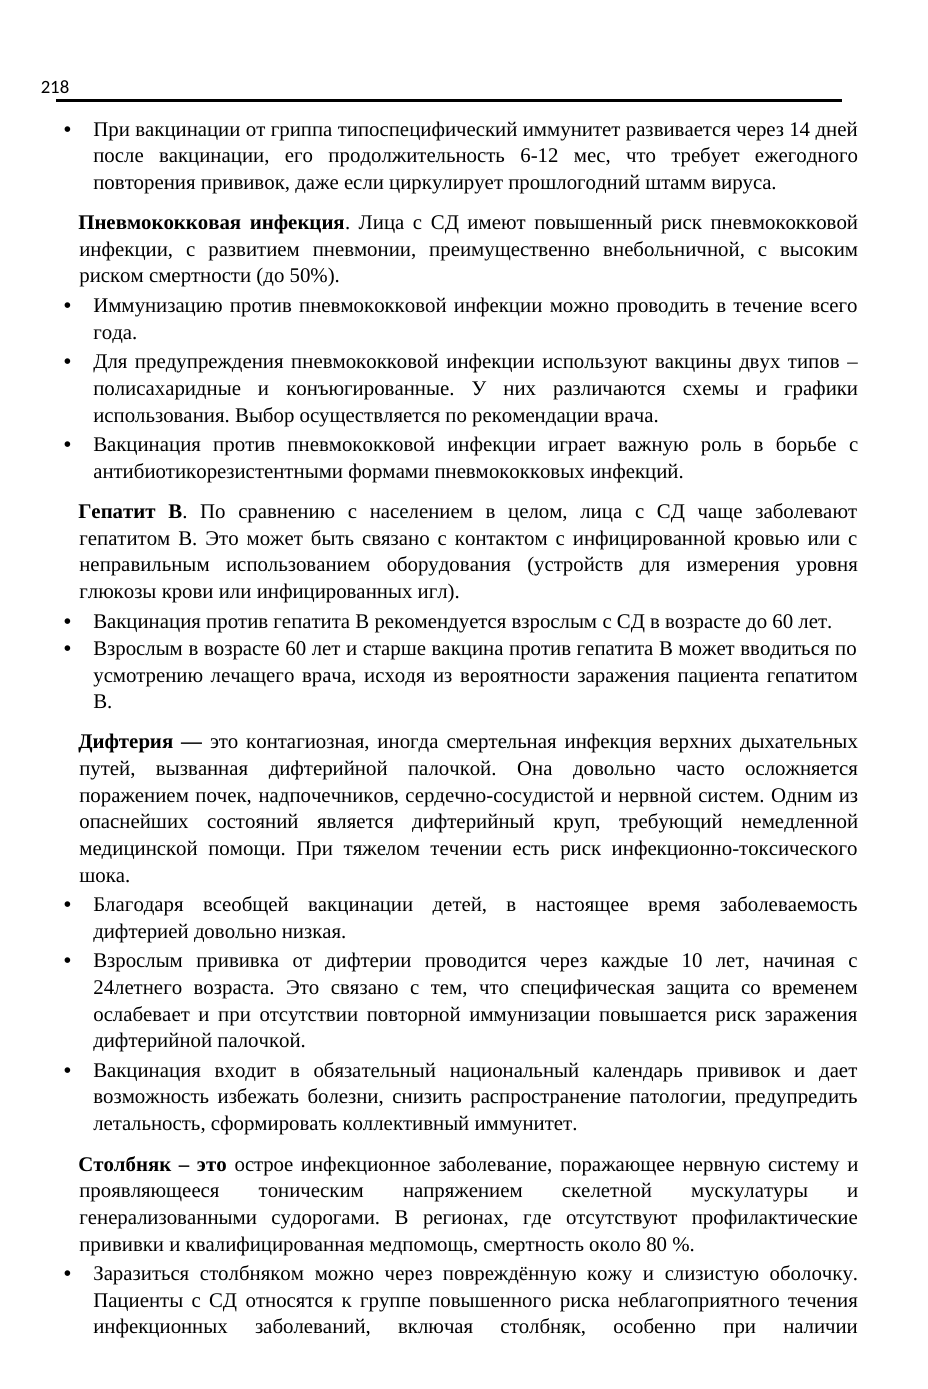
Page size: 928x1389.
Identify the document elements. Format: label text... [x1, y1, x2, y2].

text Пневмококковая инфекция. Лица с СД имеют повышенный риск пневмококковой инфекции, с развитием пневмонии, преимущественно внебольничной, с высоким риском смертности (до 50%). [78, 210, 859, 287]
text Дифтерия — это контагиозная, иногда смертельная инфекция верхних дыхательных путей, вызванная дифтерийной палочкой. Она довольно часто осложняется поражением почек, надпочечников, сердечно-сосудистой и нервной систем. Одним из опаснейших состояний является дифтерийный круп, требующий немедленной медицинской помощи. При тяжелом течении есть риск инфекционно-токсического шока. [78, 729, 859, 887]
text Гепатит B. По сравнению с населением в целом, лица с СД чаще заболевают гепатитом B. Это может быть связано с контактом с инфицированной кровью или с неправильным использованием оборудования (устройств для измерения уровня глюкозы крови или инфицированных игл). [78, 499, 859, 603]
list Для предупреждения пневмококковой инфекции используют вакцины двух типов – полисахаридные и конъюгированные. У них различаются схемы и графики использования. Выбор осуществляется по рекомендации врача. [63, 349, 859, 427]
list Взрослым в возрасте 60 лет и старше вакцина против гепатита В может вводиться по усмотрению лечащего врача, исходя из вероятности заражения пациента гепатитом В. [63, 636, 859, 713]
list Иммунизацию против пневмококковой инфекции можно проводить в течение всего года. [63, 293, 859, 344]
list Вакцинация входит в обязательный национальный календарь прививок и дает возможность избежать болезни, снизить распространение патологии, предупредить летальность, сформировать коллективный иммунитет. [63, 1058, 859, 1135]
list При вакцинации от гриппа типоспецифический иммунитет развивается через 14 дней после вакцинации, его продолжительность 6-12 мес, что требует ежегодного повторения прививок, даже если циркулирует прошлогодний штамм вируса. [63, 116, 859, 194]
list Вакцинация против пневмококковой инфекции играет важную роль в борьбе с антибиотикорезистентными формами пневмококковых инфекций. [63, 432, 859, 483]
list Взрослым прививка от дифтерии проводится через каждые 10 лет, начиная с 24летнего возраста. Это связано с тем, что специфическая защита со временем ослабевает и при отсутствии повторной иммунизации повышается риск заражения дифтерийной палочкой. [63, 948, 859, 1052]
list Вакцинация против гепатита В рекомендуется взрослым с СД в возрасте до 60 лет. [63, 609, 859, 633]
list Благодаря всеобщей вакцинации детей, в настоящее время заболеваемость дифтерией довольно низкая. [63, 892, 859, 943]
text Столбняк – это острое инфекционное заболевание, поражающее нервную систему и проявляющееся тоническим напряжением скелетной мускулатуры и генерализованными судорогами. В регионах, где отсутствуют профилактические прививки и квалифицированная медпомощь, смертность около 80 %. [78, 1152, 859, 1256]
